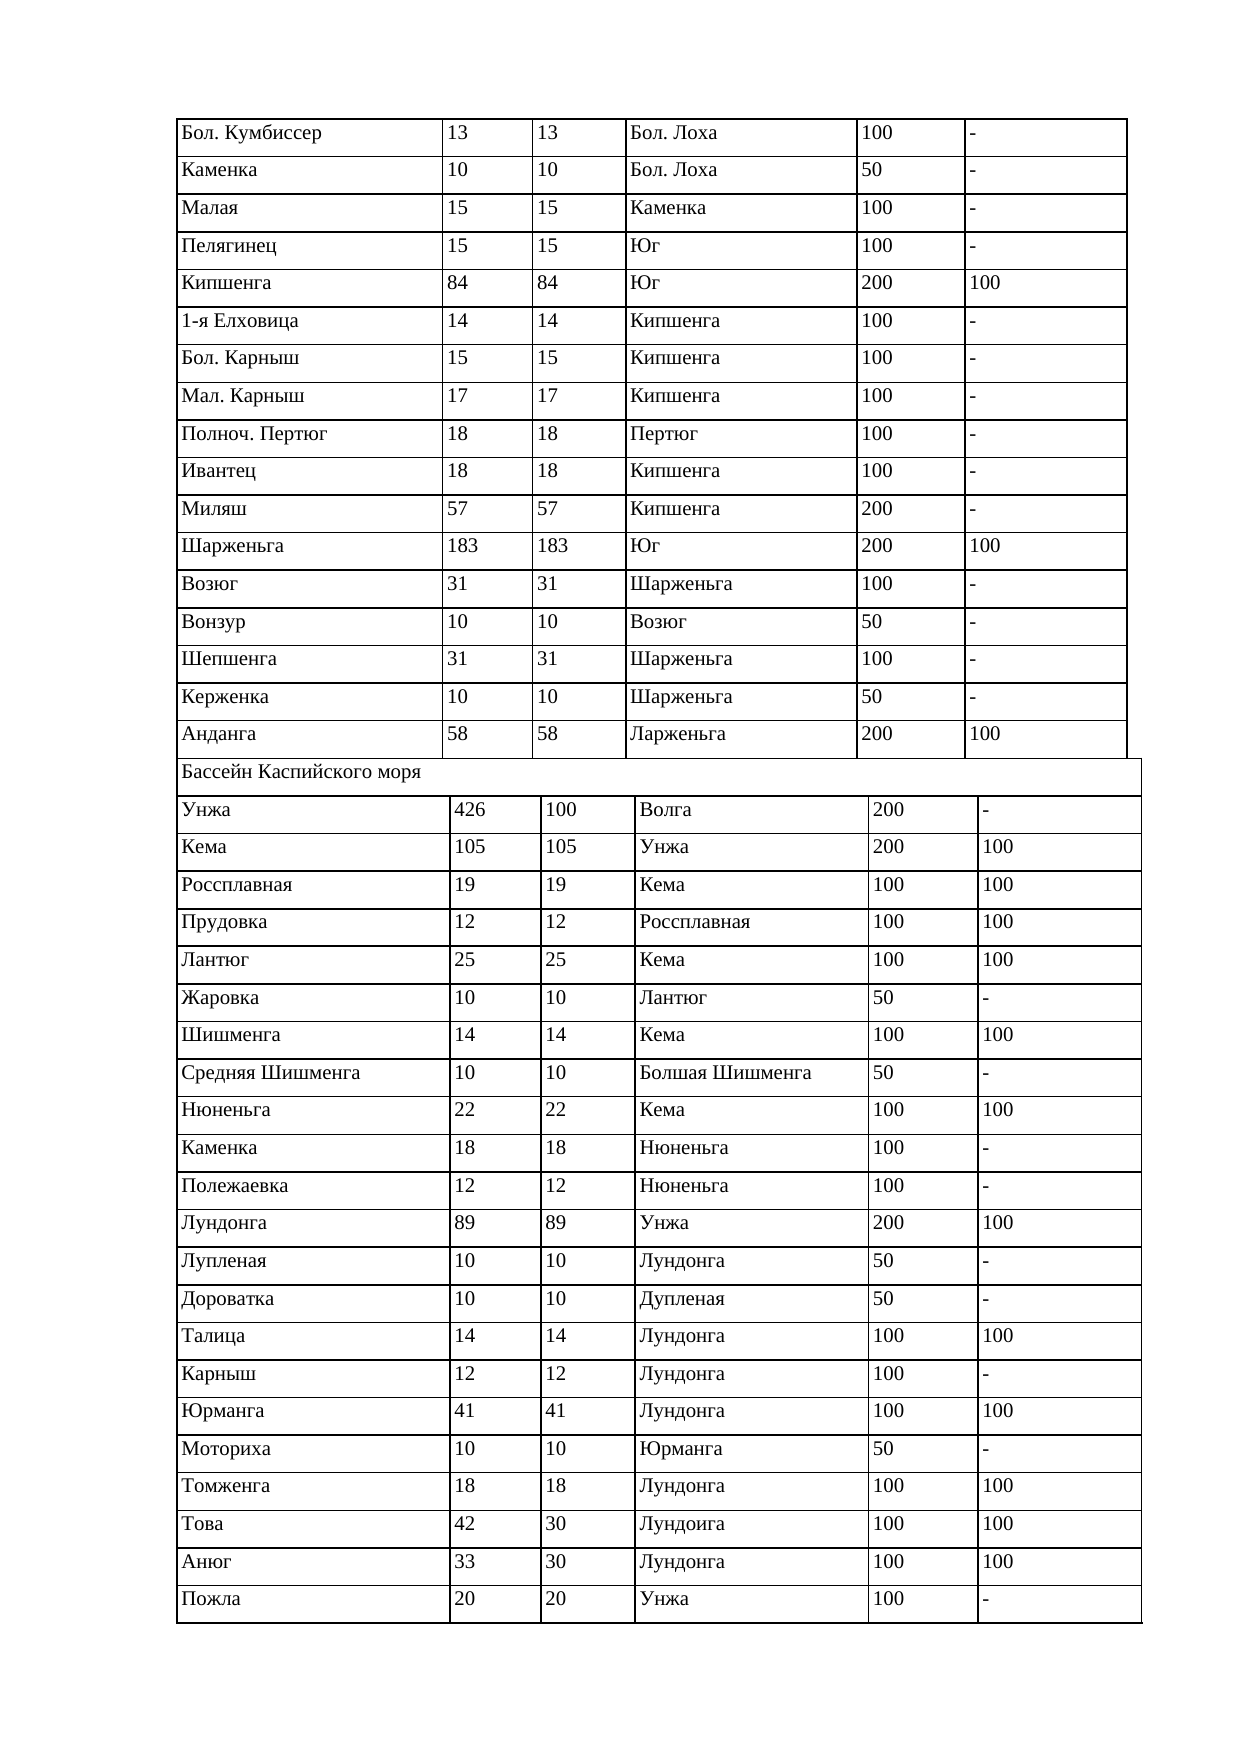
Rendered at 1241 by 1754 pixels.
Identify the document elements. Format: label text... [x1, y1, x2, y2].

table_cell Возюг [627, 609, 856, 644]
table_cell 31 [533, 646, 625, 682]
table_cell 200 [858, 270, 964, 306]
table_cell Кема [636, 1097, 868, 1133]
table_cell Миляш [178, 496, 442, 532]
table_cell Россплавная [636, 910, 868, 945]
table_cell Лундонга [636, 1398, 868, 1434]
table_cell 50 [869, 1286, 977, 1321]
table_cell 20 [542, 1586, 634, 1622]
table_cell - [966, 157, 1126, 193]
table_cell Лундонга [636, 1361, 868, 1397]
table_cell 100 [858, 421, 964, 457]
table_cell 100 [979, 1323, 1141, 1359]
table_cell 20 [451, 1586, 540, 1622]
table_cell 100 [858, 646, 964, 682]
table_cell - [966, 646, 1126, 682]
table_cell - [979, 1135, 1141, 1171]
table_cell 100 [869, 1473, 977, 1509]
table_cell - [966, 233, 1126, 268]
table_cell Юрманга [636, 1436, 868, 1472]
table_cell Кипшенга [178, 270, 442, 306]
table_cell Лупленая [178, 1248, 449, 1284]
table_cell 15 [443, 345, 532, 381]
table_cell - [979, 1173, 1141, 1209]
table_cell 18 [443, 458, 532, 494]
table_cell Шарженьга [627, 646, 856, 682]
table_cell 25 [542, 947, 634, 983]
table_cell 19 [542, 872, 634, 908]
table_cell Бол. Лоха [627, 157, 856, 193]
table_cell 100 [869, 1022, 977, 1058]
table_cell 14 [451, 1323, 540, 1359]
table_cell 12 [451, 1361, 540, 1397]
table_cell 10 [542, 1060, 634, 1096]
table_cell - [966, 345, 1126, 381]
table_cell 12 [542, 1173, 634, 1209]
table_cell 10 [542, 1248, 634, 1284]
table_cell 12 [542, 1361, 634, 1397]
table_cell Лундонга [178, 1210, 449, 1246]
table_cell 10 [542, 1436, 634, 1472]
table_cell 15 [533, 233, 625, 268]
table_cell - [966, 496, 1126, 532]
table_cell Каменка [627, 195, 856, 231]
table_cell Шарженьга [178, 533, 442, 569]
table_cell Юрманга [178, 1398, 449, 1434]
table_cell Кипшенга [627, 458, 856, 494]
table_cell 14 [443, 308, 532, 344]
table_cell 100 [979, 1549, 1141, 1585]
table_cell Кипшенга [627, 383, 856, 419]
table_cell 10 [443, 684, 532, 720]
table_cell Лундонга [636, 1473, 868, 1509]
table_cell Вонзур [178, 609, 442, 644]
table_cell 10 [451, 985, 540, 1021]
table_cell 100 [966, 721, 1126, 757]
table_cell Лантюг [636, 985, 868, 1021]
table_cell 50 [869, 1436, 977, 1472]
table_cell - [966, 609, 1126, 644]
table_cell 10 [443, 157, 532, 193]
table_cell 100 [858, 458, 964, 494]
table_cell - [966, 458, 1126, 494]
table_cell 50 [858, 684, 964, 720]
table_cell Дупленая [636, 1286, 868, 1321]
table_cell 30 [542, 1549, 634, 1585]
table_cell Унжа [636, 834, 868, 870]
table_cell 100 [869, 1361, 977, 1397]
table_cell Кема [178, 834, 449, 870]
table_cell 100 [869, 1097, 977, 1133]
table_cell 10 [542, 1286, 634, 1321]
table_cell 84 [533, 270, 625, 306]
table_cell 100 [869, 947, 977, 983]
table_cell - [979, 1586, 1141, 1622]
table_cell - [979, 985, 1141, 1021]
table_cell 50 [869, 1248, 977, 1284]
table_cell 10 [443, 609, 532, 644]
table_cell - [979, 1060, 1141, 1096]
table_cell 18 [451, 1135, 540, 1171]
table_cell Кема [636, 947, 868, 983]
table_cell 89 [451, 1210, 540, 1246]
table_cell Болшая Шишменга [636, 1060, 868, 1096]
table_cell 200 [869, 834, 977, 870]
table_cell 10 [533, 684, 625, 720]
table_cell Лантюг [178, 947, 449, 983]
table_cell 100 [979, 872, 1141, 908]
table_cell 12 [451, 910, 540, 945]
table_cell 1-я Елховица [178, 308, 442, 344]
table_cell 25 [451, 947, 540, 983]
table_cell 50 [869, 1060, 977, 1096]
table_cell 100 [979, 1097, 1141, 1133]
table_cell 50 [869, 985, 977, 1021]
table_cell - [966, 308, 1126, 344]
table_cell Каменка [178, 1135, 449, 1171]
table_cell 200 [858, 533, 964, 569]
table_cell Моториха [178, 1436, 449, 1472]
table_cell 18 [533, 458, 625, 494]
table_cell Ивантец [178, 458, 442, 494]
table_cell Бол. Лоха [627, 120, 856, 156]
table_cell Нюненьга [636, 1135, 868, 1171]
table_cell 22 [451, 1097, 540, 1133]
table_cell Пертюг [627, 421, 856, 457]
table_cell 19 [451, 872, 540, 908]
table_cell 100 [858, 345, 964, 381]
table_cell Нюненьга [636, 1173, 868, 1209]
table_cell Юг [627, 270, 856, 306]
table_cell 89 [542, 1210, 634, 1246]
table_cell Кипшенга [627, 496, 856, 532]
table_cell 10 [451, 1060, 540, 1096]
table_cell 13 [443, 120, 532, 156]
table_cell Средняя Шишменга [178, 1060, 449, 1096]
table_cell Ларженьга [627, 721, 856, 757]
table_cell 10 [451, 1248, 540, 1284]
table_cell 17 [533, 383, 625, 419]
table_cell - [966, 421, 1126, 457]
table_cell Малая [178, 195, 442, 231]
table_cell Прудовка [178, 910, 449, 945]
table_cell 100 [979, 1511, 1141, 1547]
table_cell 100 [979, 1022, 1141, 1058]
table_cell Лундонга [636, 1549, 868, 1585]
table_cell 100 [869, 1173, 977, 1209]
table_cell 100 [869, 872, 977, 908]
table_cell 18 [443, 421, 532, 457]
table_cell Юг [627, 533, 856, 569]
table_cell - [979, 1248, 1141, 1284]
table_cell 31 [443, 571, 532, 607]
table_cell Това [178, 1511, 449, 1547]
table_cell Кема [636, 872, 868, 908]
table_cell 57 [443, 496, 532, 532]
table_cell - [966, 684, 1126, 720]
table_cell Кема [636, 1022, 868, 1058]
table_cell Возюг [178, 571, 442, 607]
table_cell - [966, 195, 1126, 231]
table_cell 15 [533, 345, 625, 381]
table_cell 100 [869, 1586, 977, 1622]
table_cell 42 [451, 1511, 540, 1547]
table_cell Волга [636, 797, 868, 833]
table_cell 18 [542, 1135, 634, 1171]
table_cell 100 [966, 533, 1126, 569]
table_cell Кипшенга [627, 308, 856, 344]
table_cell Лундоига [636, 1511, 868, 1547]
table_cell 50 [858, 157, 964, 193]
table_cell 50 [858, 609, 964, 644]
table_cell - [979, 1361, 1141, 1397]
table_cell 100 [869, 1135, 977, 1171]
table_cell Бол. Кумбиссер [178, 120, 442, 156]
table_cell 14 [451, 1022, 540, 1058]
table_cell 100 [858, 383, 964, 419]
table_cell 84 [443, 270, 532, 306]
table_cell 14 [542, 1323, 634, 1359]
table_cell 100 [858, 195, 964, 231]
table_cell Керженка [178, 684, 442, 720]
table_cell 18 [533, 421, 625, 457]
table_cell Бол. Карныш [178, 345, 442, 381]
table_cell Анюг [178, 1549, 449, 1585]
table_cell - [966, 383, 1126, 419]
table_cell Шишменга [178, 1022, 449, 1058]
table_cell 14 [533, 308, 625, 344]
table_cell 100 [869, 1511, 977, 1547]
table_cell 100 [979, 947, 1141, 983]
table_cell 100 [966, 270, 1126, 306]
table_cell - [966, 120, 1126, 156]
table_cell 100 [858, 233, 964, 268]
table_cell 41 [542, 1398, 634, 1434]
table_cell 15 [443, 233, 532, 268]
table_cell 105 [542, 834, 634, 870]
table_cell Пожла [178, 1586, 449, 1622]
table_cell 31 [533, 571, 625, 607]
table_cell 30 [542, 1511, 634, 1547]
table_cell 22 [542, 1097, 634, 1133]
table_cell 200 [869, 797, 977, 833]
table_cell Шарженьга [627, 684, 856, 720]
table_cell 15 [443, 195, 532, 231]
table_cell - [979, 1436, 1141, 1472]
table_cell 41 [451, 1398, 540, 1434]
table_cell Шепшенга [178, 646, 442, 682]
table_cell 100 [869, 1549, 977, 1585]
table_cell 183 [533, 533, 625, 569]
table_cell 33 [451, 1549, 540, 1585]
table_cell Мал. Карныш [178, 383, 442, 419]
table_cell 14 [542, 1022, 634, 1058]
table_cell - [966, 571, 1126, 607]
table_cell 15 [533, 195, 625, 231]
table_cell - [979, 797, 1141, 833]
table_cell Полежаевка [178, 1173, 449, 1209]
table_cell Дороватка [178, 1286, 449, 1321]
table_cell 426 [451, 797, 540, 833]
table_cell 18 [451, 1473, 540, 1509]
table_cell 100 [858, 308, 964, 344]
table_cell 100 [979, 1398, 1141, 1434]
table_cell Полноч. Пертюг [178, 421, 442, 457]
table_cell 100 [979, 834, 1141, 870]
table_cell 12 [542, 910, 634, 945]
table_cell Карныш [178, 1361, 449, 1397]
table_cell Каменка [178, 157, 442, 193]
table_cell 13 [533, 120, 625, 156]
table_cell Кипшенга [627, 345, 856, 381]
table_cell 10 [542, 985, 634, 1021]
table_cell 100 [979, 1473, 1141, 1509]
table_cell 10 [533, 609, 625, 644]
table_cell Россплавная [178, 872, 449, 908]
table_cell Талица [178, 1323, 449, 1359]
table_cell 105 [451, 834, 540, 870]
table_cell Унжа [636, 1586, 868, 1622]
table_cell 200 [858, 496, 964, 532]
table_cell 12 [451, 1173, 540, 1209]
table_cell 58 [533, 721, 625, 757]
table_cell 100 [858, 120, 964, 156]
table_cell 100 [869, 1398, 977, 1434]
table_cell 10 [451, 1436, 540, 1472]
table_cell Анданга [178, 721, 442, 757]
table_cell 183 [443, 533, 532, 569]
table_cell 31 [443, 646, 532, 682]
table_cell Жаровка [178, 985, 449, 1021]
table_cell 18 [542, 1473, 634, 1509]
table_cell 10 [451, 1286, 540, 1321]
table_cell Нюненьга [178, 1097, 449, 1133]
table_cell 10 [533, 157, 625, 193]
table_cell Шарженьга [627, 571, 856, 607]
table_cell 100 [869, 910, 977, 945]
table_cell 200 [858, 721, 964, 757]
table_cell Унжа [178, 797, 449, 833]
table_cell 57 [533, 496, 625, 532]
table_cell Лундонга [636, 1248, 868, 1284]
table_cell 200 [869, 1210, 977, 1246]
table_cell 100 [979, 910, 1141, 945]
table_cell - [979, 1286, 1141, 1321]
table_cell 100 [979, 1210, 1141, 1246]
table_cell 17 [443, 383, 532, 419]
table_cell Унжа [636, 1210, 868, 1246]
table_cell Пелягинец [178, 233, 442, 268]
table_cell 100 [869, 1323, 977, 1359]
table_cell Юг [627, 233, 856, 268]
table_cell 100 [542, 797, 634, 833]
table_cell 58 [443, 721, 532, 757]
table_cell Бассейн Каспийского моря [178, 759, 1141, 795]
table_cell 100 [858, 571, 964, 607]
table_cell Лундонга [636, 1323, 868, 1359]
table_cell Томженга [178, 1473, 449, 1509]
